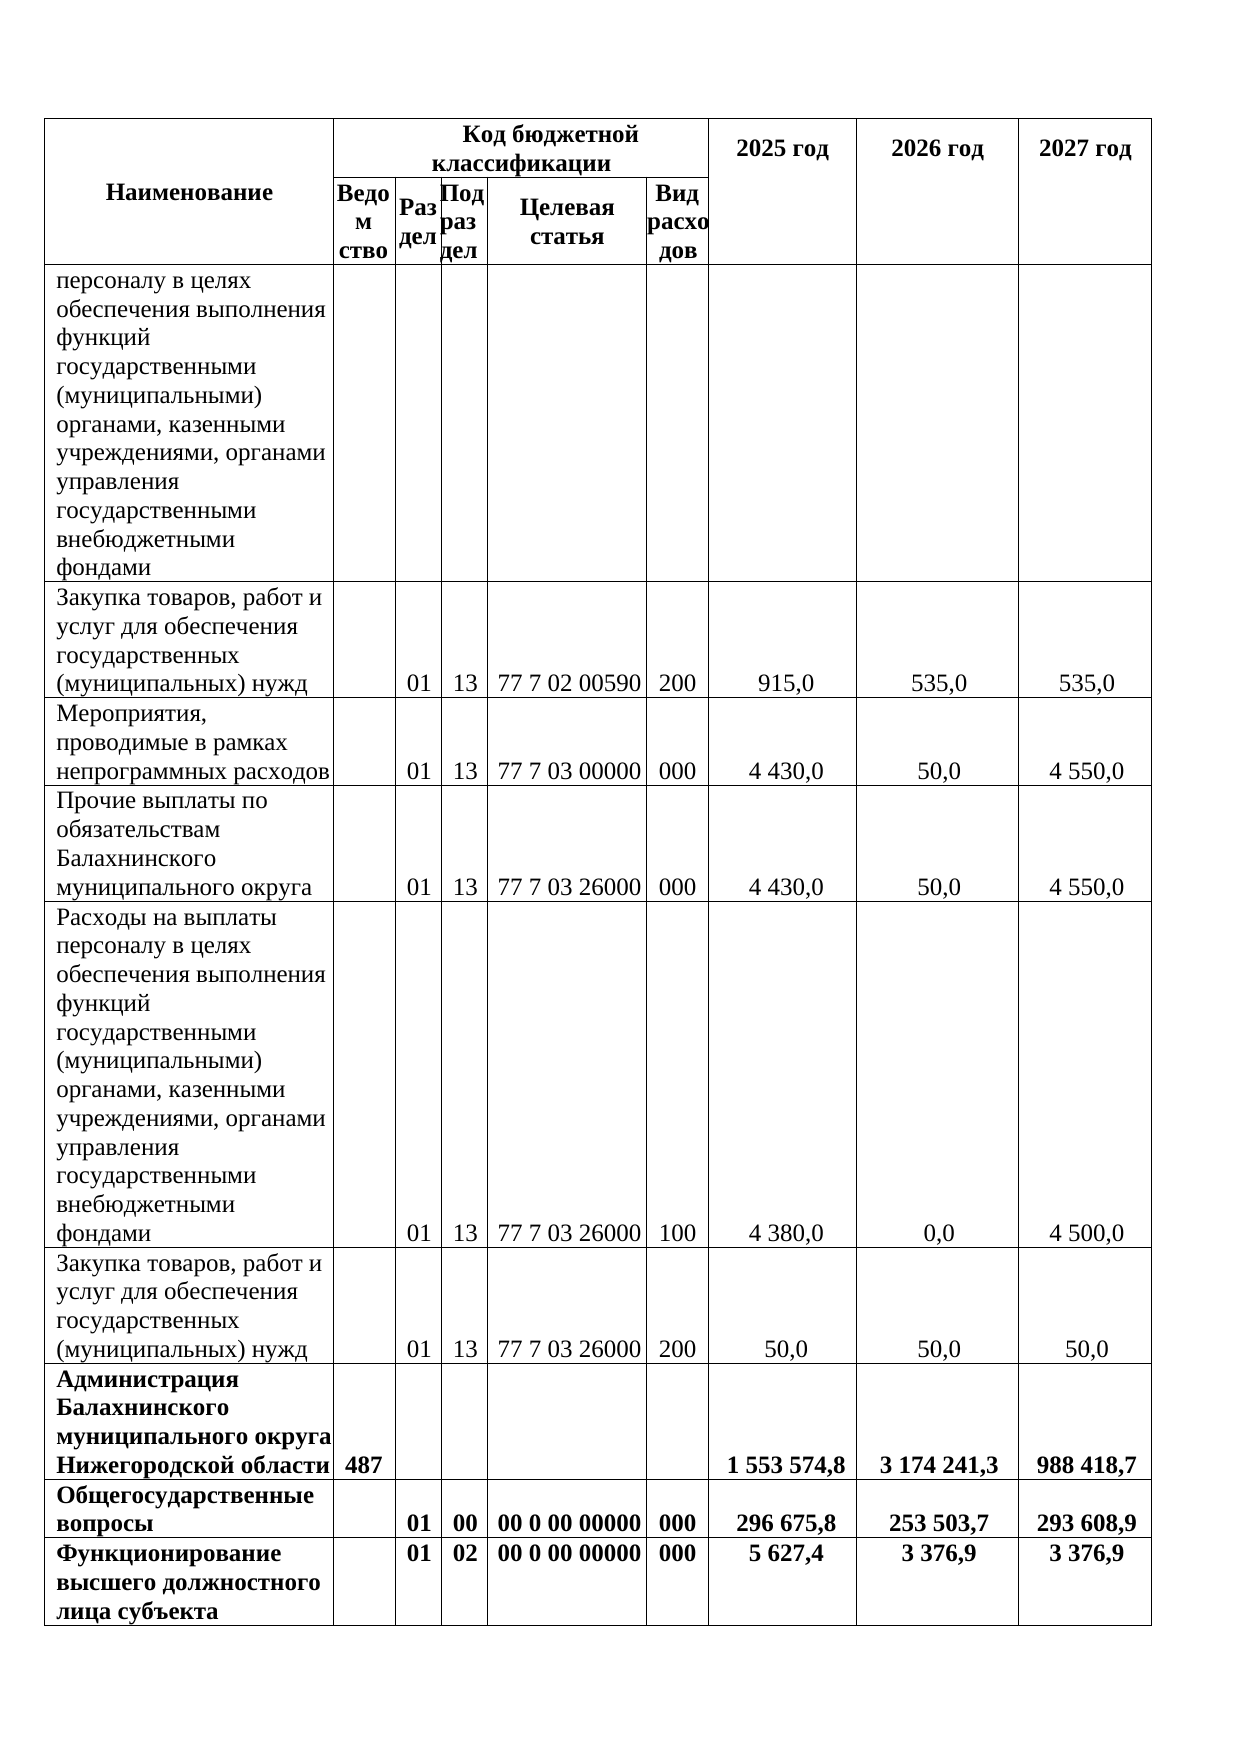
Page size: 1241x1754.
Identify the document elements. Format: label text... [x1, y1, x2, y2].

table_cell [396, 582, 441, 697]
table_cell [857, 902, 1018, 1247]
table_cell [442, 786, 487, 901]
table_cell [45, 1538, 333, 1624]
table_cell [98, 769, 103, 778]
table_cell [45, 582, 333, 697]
table_cell Раз дел [396, 178, 441, 264]
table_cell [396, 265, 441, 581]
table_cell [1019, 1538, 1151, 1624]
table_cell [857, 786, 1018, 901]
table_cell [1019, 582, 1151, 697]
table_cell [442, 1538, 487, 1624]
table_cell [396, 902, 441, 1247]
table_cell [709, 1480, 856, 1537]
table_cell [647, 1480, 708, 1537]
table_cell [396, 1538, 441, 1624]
table_cell [857, 177, 1018, 264]
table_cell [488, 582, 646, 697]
table_header Код бюджетной классификации [334, 119, 708, 177]
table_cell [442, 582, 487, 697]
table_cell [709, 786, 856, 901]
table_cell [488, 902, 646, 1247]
table_cell [709, 177, 856, 264]
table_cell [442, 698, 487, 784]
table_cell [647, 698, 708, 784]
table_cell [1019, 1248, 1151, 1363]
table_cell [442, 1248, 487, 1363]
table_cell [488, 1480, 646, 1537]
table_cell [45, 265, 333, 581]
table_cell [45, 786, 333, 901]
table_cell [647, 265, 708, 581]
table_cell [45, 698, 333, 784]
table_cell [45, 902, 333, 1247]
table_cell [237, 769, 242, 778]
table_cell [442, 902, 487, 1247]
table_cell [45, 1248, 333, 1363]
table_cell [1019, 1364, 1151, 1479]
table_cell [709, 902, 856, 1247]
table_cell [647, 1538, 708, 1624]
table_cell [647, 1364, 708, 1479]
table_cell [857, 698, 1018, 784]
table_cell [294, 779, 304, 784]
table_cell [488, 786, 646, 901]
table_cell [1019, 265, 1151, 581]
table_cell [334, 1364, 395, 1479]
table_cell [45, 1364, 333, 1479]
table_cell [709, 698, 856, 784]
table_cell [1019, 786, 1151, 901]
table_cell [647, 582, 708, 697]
table_cell Вид расходов [647, 178, 708, 264]
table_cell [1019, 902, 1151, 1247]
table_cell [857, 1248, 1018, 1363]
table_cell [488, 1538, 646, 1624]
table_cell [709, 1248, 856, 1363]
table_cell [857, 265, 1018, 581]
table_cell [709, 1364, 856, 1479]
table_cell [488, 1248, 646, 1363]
table_header 2027 год [1019, 119, 1151, 177]
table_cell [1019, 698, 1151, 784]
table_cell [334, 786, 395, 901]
table_cell [1019, 177, 1151, 264]
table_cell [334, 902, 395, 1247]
table_header Наименование [45, 119, 333, 264]
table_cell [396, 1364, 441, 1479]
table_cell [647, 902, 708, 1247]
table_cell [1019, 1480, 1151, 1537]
table_cell Ведом ство [334, 178, 395, 264]
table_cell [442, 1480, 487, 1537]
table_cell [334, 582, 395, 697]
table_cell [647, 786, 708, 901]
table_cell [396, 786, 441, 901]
table_cell Под раз дел [442, 178, 487, 264]
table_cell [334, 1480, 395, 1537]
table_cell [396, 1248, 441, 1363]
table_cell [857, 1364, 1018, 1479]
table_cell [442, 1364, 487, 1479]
table_cell Целевая статья [488, 178, 646, 264]
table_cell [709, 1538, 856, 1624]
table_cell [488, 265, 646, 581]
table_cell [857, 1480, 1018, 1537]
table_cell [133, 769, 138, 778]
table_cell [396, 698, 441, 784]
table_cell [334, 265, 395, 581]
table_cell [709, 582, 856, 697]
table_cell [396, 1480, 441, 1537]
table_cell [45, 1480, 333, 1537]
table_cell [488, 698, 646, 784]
table_header 2026 год [857, 119, 1018, 177]
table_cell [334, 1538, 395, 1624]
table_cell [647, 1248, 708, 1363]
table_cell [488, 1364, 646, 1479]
table_header 2025 год [709, 119, 856, 177]
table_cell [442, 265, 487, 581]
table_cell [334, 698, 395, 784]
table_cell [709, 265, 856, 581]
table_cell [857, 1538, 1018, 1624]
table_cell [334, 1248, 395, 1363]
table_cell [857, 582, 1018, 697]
